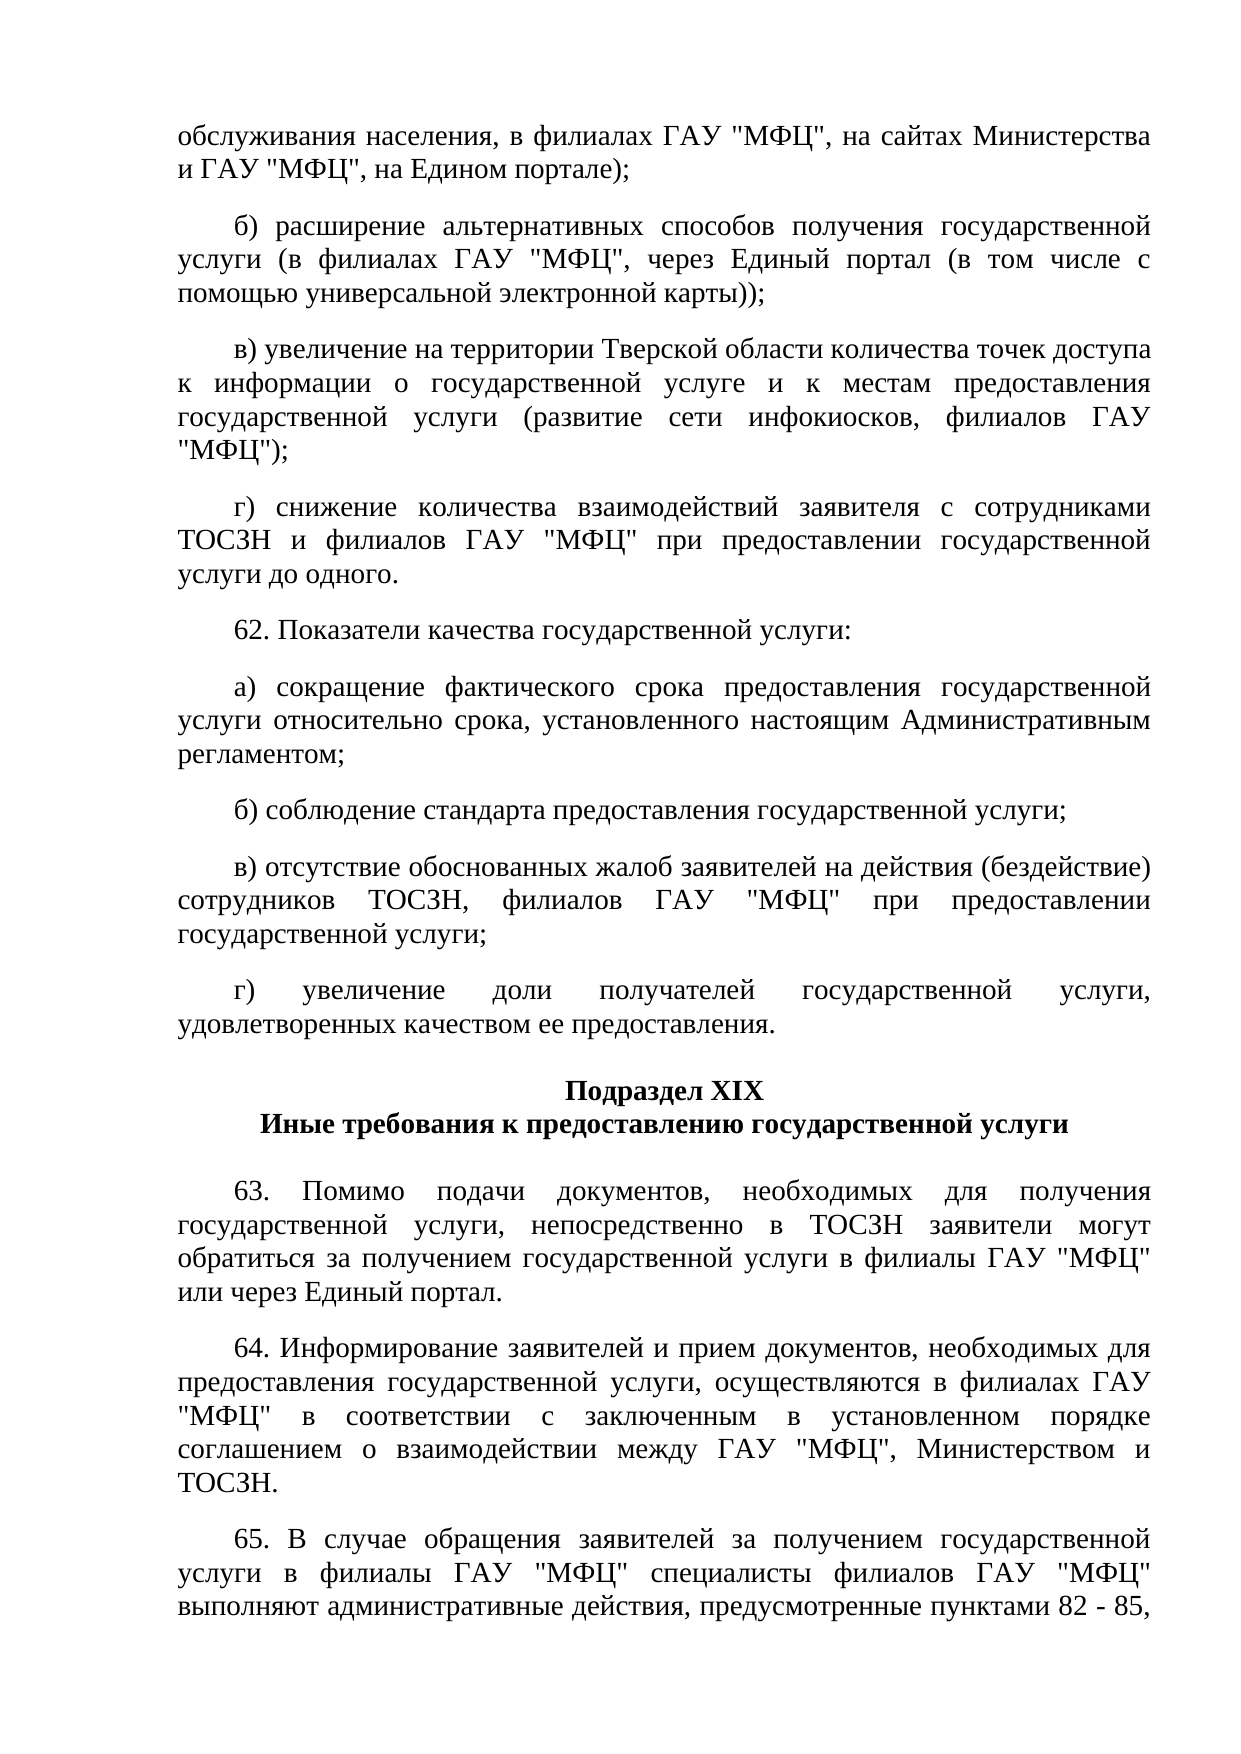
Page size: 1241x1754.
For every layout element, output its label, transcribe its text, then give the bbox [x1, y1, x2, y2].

text 64. Информирование заявителей и прием документов, необходимых для предоставления государственной услуги, осуществляются в филиалах ГАУ "МФЦ" в соответствии с заключенным в установленном порядке соглашением о взаимодействии между ГАУ "МФЦ", Министерством и ТОСЗН. [177, 1331, 1152, 1498]
text г) снижение количества взаимодействий заявителя с сотрудниками ТОСЗН и филиалов ГАУ "МФЦ" при предоставлении государственной услуги до одного. [177, 489, 1152, 589]
text г) увеличение доли получателей государственной услуги, удовлетворенных качеством ее предоставления. [177, 972, 1152, 1039]
text 62. Показатели качества государственной услуги: [177, 612, 1152, 646]
text б) соблюдение стандарта предоставления государственной услуги; [177, 792, 1152, 826]
text Иные требования к предоставлению государственной услуги [177, 1106, 1152, 1140]
text а) сокращение фактического срока предоставления государственной услуги относительно срока, установленного настоящим Административным регламентом; [177, 669, 1152, 769]
text б) расширение альтернативных способов получения государственной услуги (в филиалах ГАУ "МФЦ", через Единый портал (в том числе с помощью универсальной электронной карты)); [177, 208, 1152, 309]
text в) отсутствие обоснованных жалоб заявителей на действия (бездействие) сотрудников ТОСЗН, филиалов ГАУ "МФЦ" при предоставлении государственной услуги; [177, 849, 1152, 949]
text Подраздел XIX [177, 1073, 1152, 1106]
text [177, 1521, 1152, 1622]
text 63. Помимо подачи документов, необходимых для получения государственной услуги, непосредственно в ТОСЗН заявители могут обратиться за получением государственной услуги в филиалы ГАУ "МФЦ" или через Единый портал. [177, 1173, 1152, 1308]
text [177, 118, 1152, 185]
text в) увеличение на территории Тверской области количества точек доступа к информации о государственной услуге и к местам предоставления государственной услуги (развитие сети инфокиосков, филиалов ГАУ "МФЦ"); [177, 332, 1152, 466]
